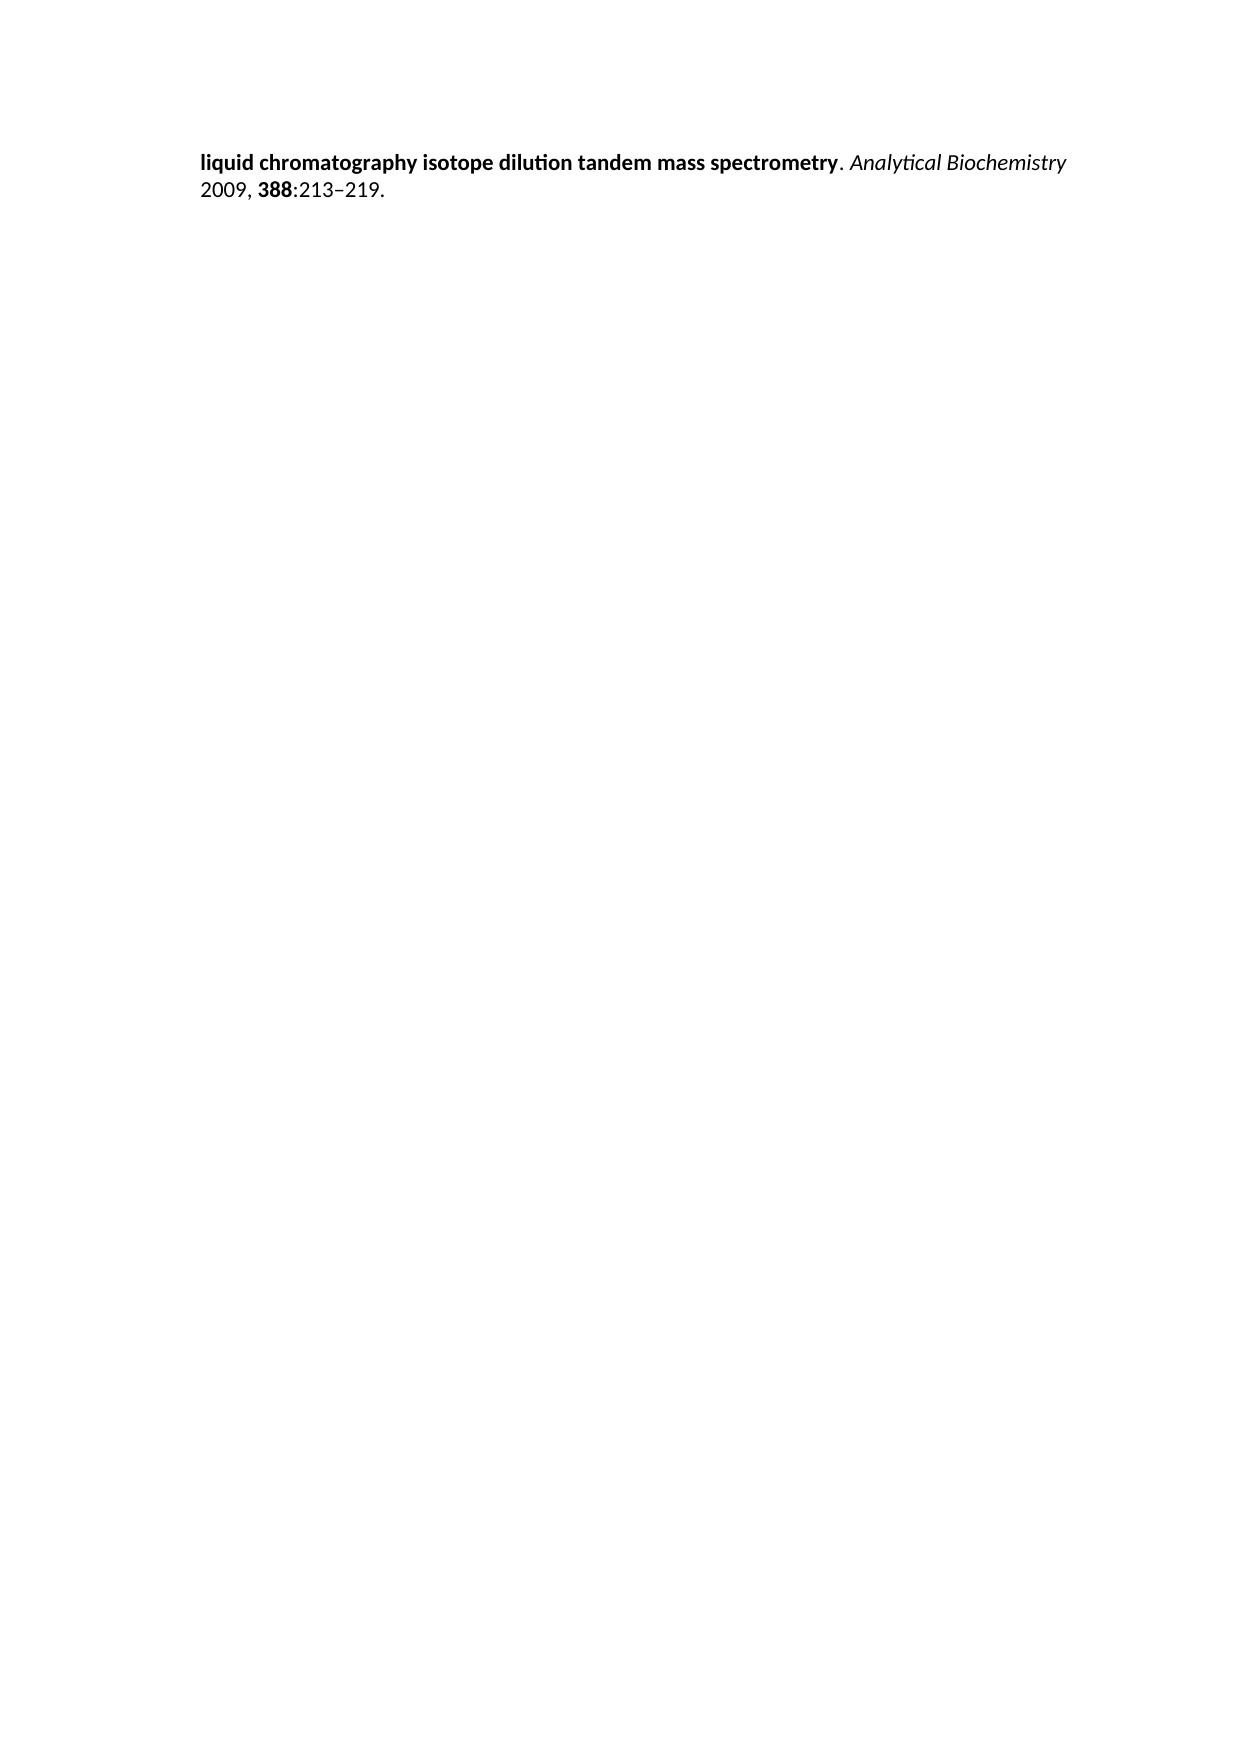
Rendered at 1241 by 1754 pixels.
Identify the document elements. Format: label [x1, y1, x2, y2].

text [148, 148, 1093, 204]
